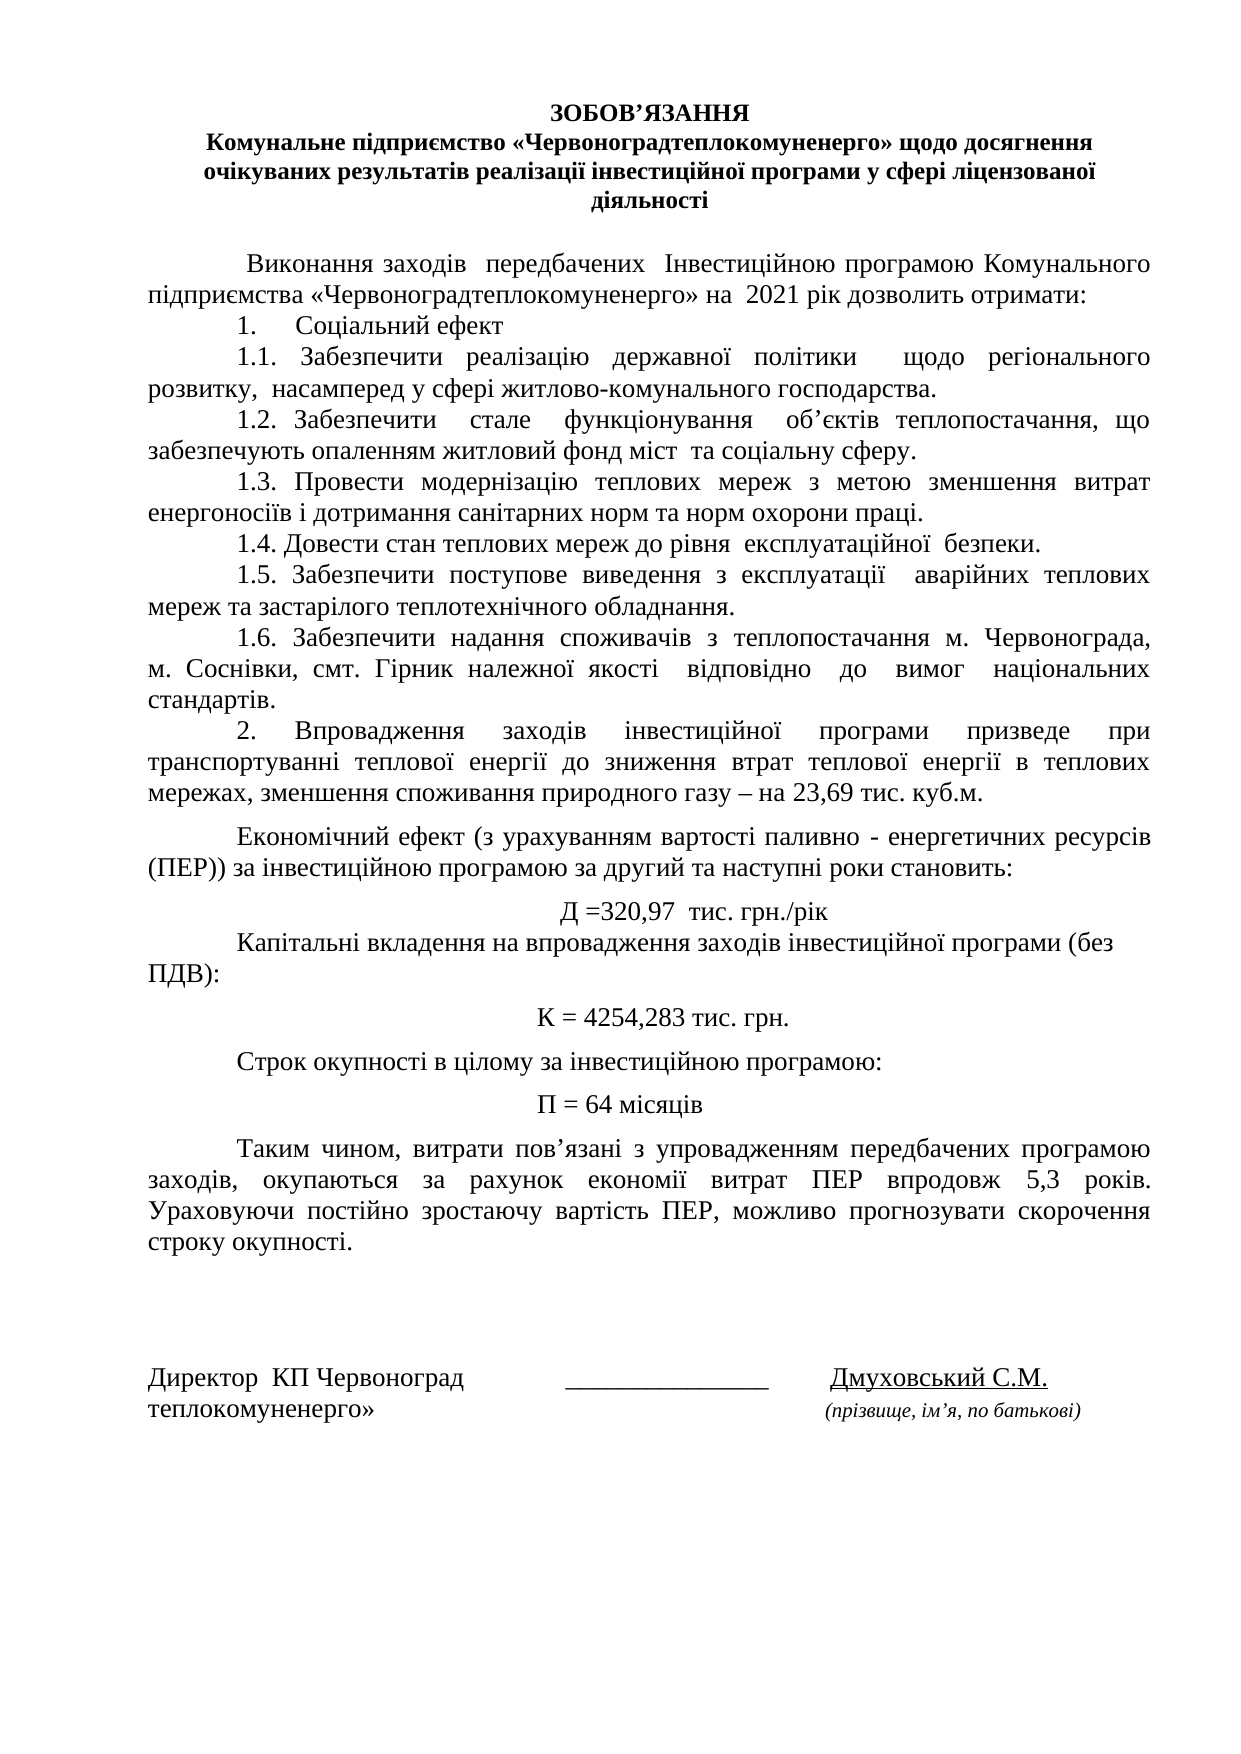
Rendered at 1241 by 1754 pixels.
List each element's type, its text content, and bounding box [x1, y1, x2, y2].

text 1.5. Забезпечити поступове виведення з експлуатації аварійних теплових мереж та застарілого теплотехнічного обладнання. [148, 558, 1152, 621]
text Д =320,97 тис. грн./рік [148, 895, 1152, 926]
text 1.1. Забезпечити реалізацію державної політики щодо регіонального розвитку, насамперед у сфері житлово-комунального господарства. [148, 341, 1152, 403]
text 1.6. Забезпечити надання споживачів з теплопостачання м. Червонограда, м. Соснівки, смт. Гірник належної якості відповідно до вимог національних стандартів. [148, 621, 1152, 714]
text 1.2. Забезпечити стале функціонування об’єктів теплопостачання, що забезпечують опаленням житловий фонд міст та соціальну сферу. [148, 403, 1152, 465]
text П = 64 місяців [428, 1088, 1152, 1119]
text Строк окупності в цілому за інвестиційною програмою: [148, 1044, 1152, 1076]
text Економічний ефект (з урахуванням вартості паливно - енергетичних ресурсів (ПЕР)) за інвестиційною програмою за другий та наступні роки становить: [148, 820, 1152, 882]
text теплокомуненерго» (прізвище, ім’я, по батькові) [148, 1392, 1152, 1423]
subtitle ЗОБОВ’ЯЗАННЯ [148, 98, 1152, 127]
text К = 4254,283 тис. грн. [502, 1001, 1152, 1032]
text Виконання заходів передбачених Інвестиційною програмою Комунального підприємства «Червоноградтеплокомуненерго» на 2021 рік дозволить отримати: [148, 247, 1152, 309]
text 1.4. Довести стан теплових мереж до рівня експлуатаційної безпеки. [148, 527, 1152, 558]
subtitle Комунальне підприємство «Червоноградтеплокомуненерго» щодо досягнення очікуваних результатів реалізації інвестиційної програми у сфері ліцензованої діяльності [148, 127, 1152, 213]
text Таким чином, витрати пов’язані з упровадженням передбачених програмою заходів, окупаються за рахунок економії витрат ПЕР впродовж 5,3 років. Ураховуючи постійно зростаючу вартість ПЕР, можливо прогнозувати скорочення строку окупності. [148, 1132, 1152, 1256]
text 2. Впровадження заходів інвестиційної програми призведе при транспортуванні теплової енергії до зниження втрат теплової енергії в теплових мережах, зменшення споживання природного газу – на 23,69 тис. куб.м. [148, 714, 1152, 808]
text 1.3. Провести модернізацію теплових мереж з метою зменшення витрат енергоносіїв і дотримання санітарних норм та норм охорони праці. [148, 465, 1152, 527]
text Директор КП Червоноград _______________ Дмуховський С.М. [148, 1361, 1152, 1392]
text Капітальні вкладення на впровадження заходів інвестиційної програми (без ПДВ): [148, 926, 1152, 988]
list Соціальний ефект [148, 309, 1152, 341]
